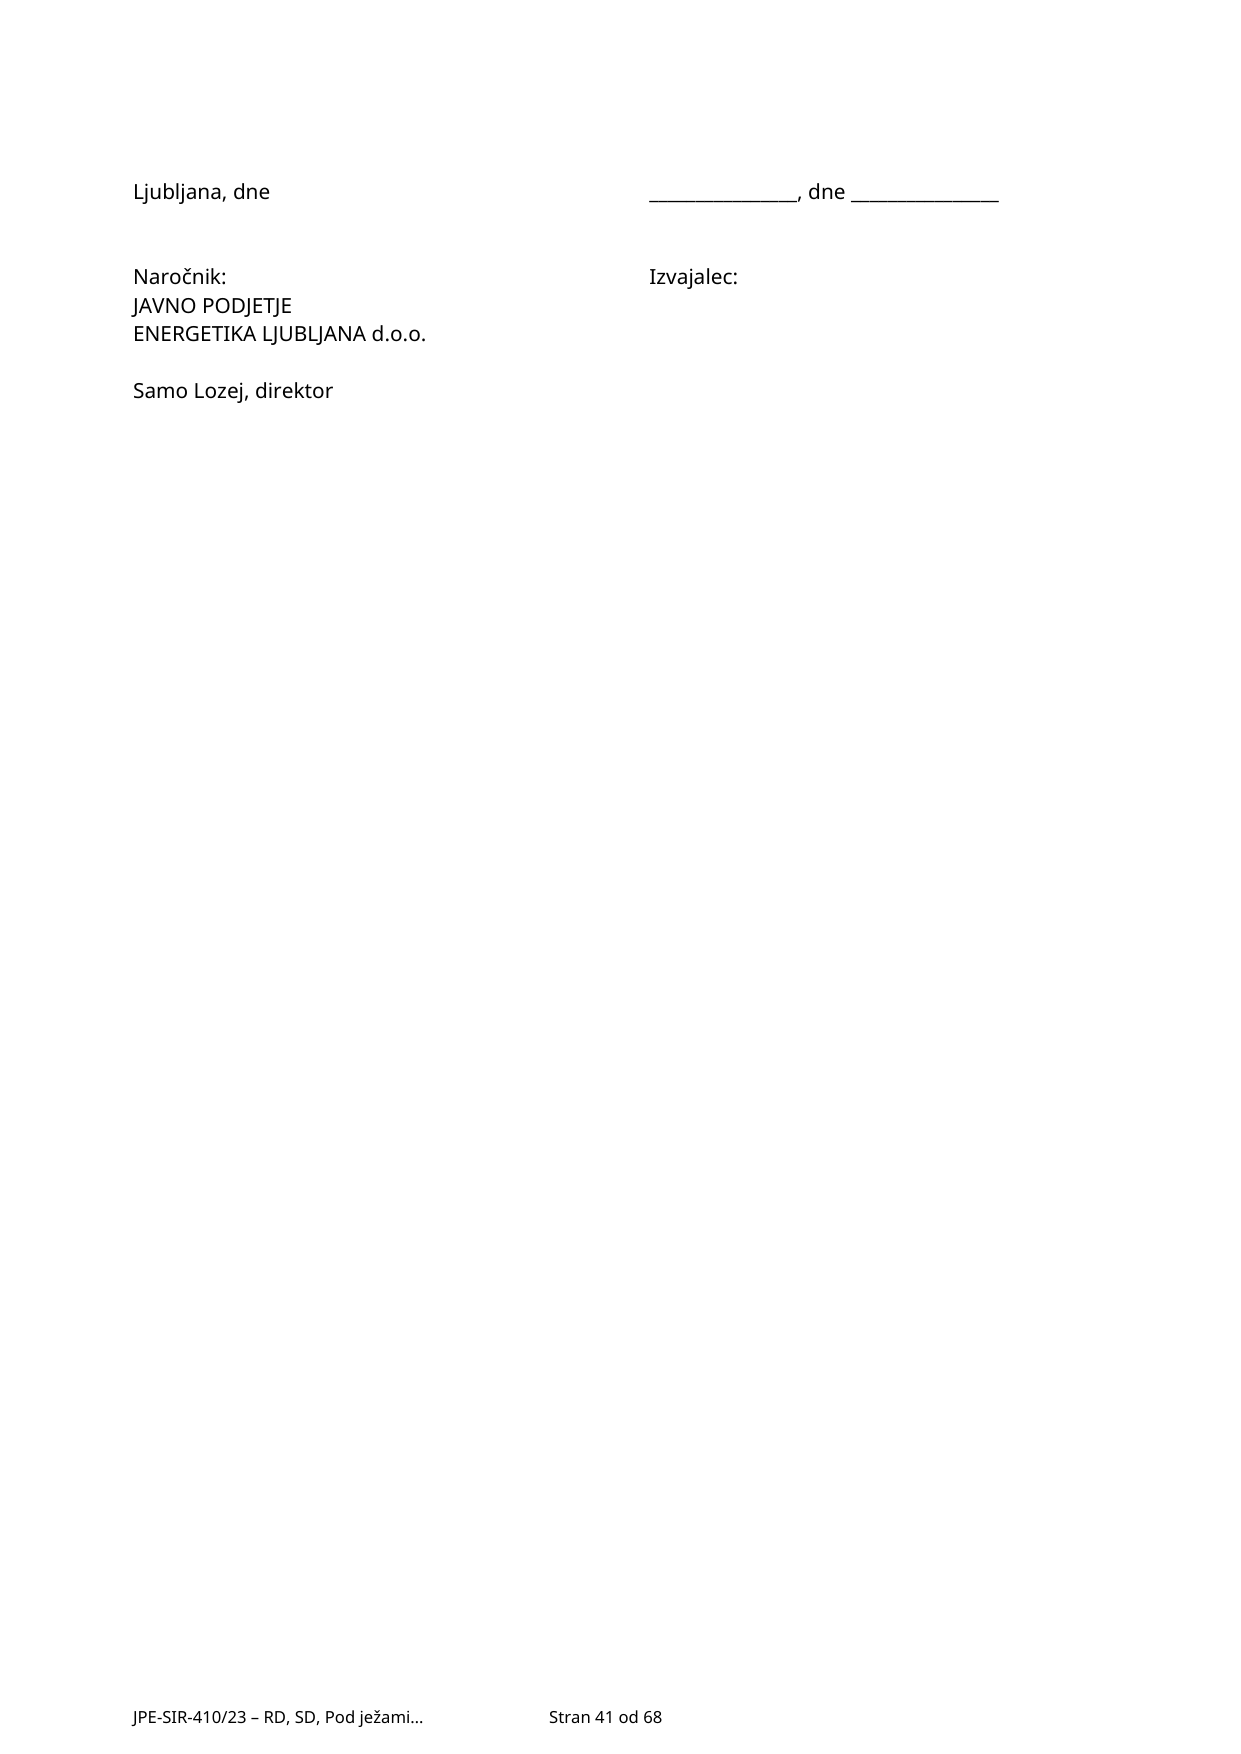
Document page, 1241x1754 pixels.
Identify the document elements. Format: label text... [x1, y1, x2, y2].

text ENERGETIKA LJUBLJANA d.o.o. [133, 319, 1107, 348]
text JAVNO PODJETJE [133, 291, 1107, 319]
text Samo Lozej, direktor [133, 376, 1107, 405]
text Naročnik: Izvajalec: [133, 262, 1107, 291]
text Ljubljana, dne ________________, dne ________________ [133, 177, 1107, 206]
